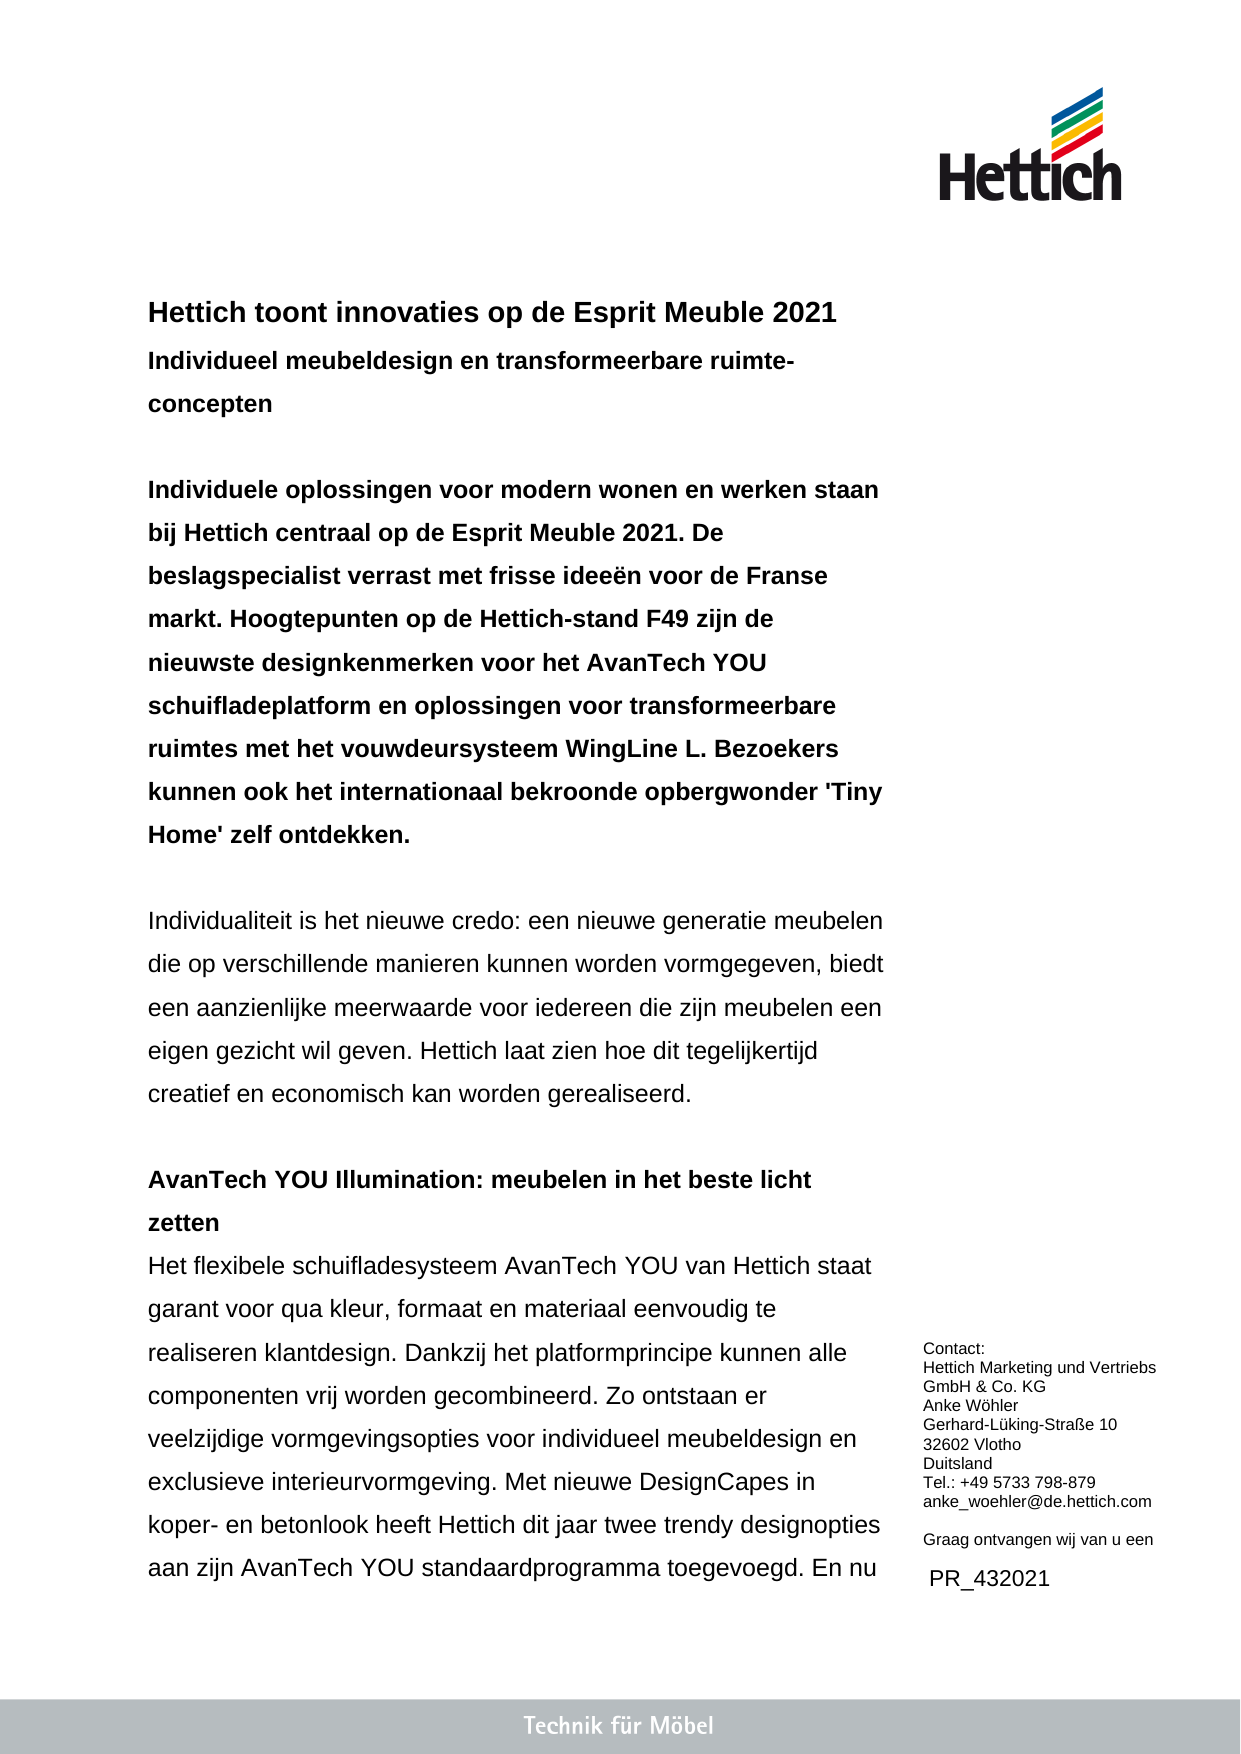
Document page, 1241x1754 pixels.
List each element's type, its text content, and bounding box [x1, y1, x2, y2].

text Hettich toont innovaties op de Esprit Meuble 2021 [148, 295, 886, 329]
text Individualiteit is het nieuwe credo: een nieuwe generatie meubelen die op verschillende manieren kunnen worden vormgegeven, biedt een aanzienlijke meerwaarde voor iedereen die zijn meubelen een eigen gezicht wil geven. Hettich laat zien hoe dit tegelijkertijd creatief en economisch kan worden gerealiseerd. [148, 906, 886, 1107]
text Individuele oplossingen voor modern wonen en werken staan bij Hettich centraal op de Esprit Meuble 2021. De beslagspecialist verrast met frisse ideeën voor de Franse markt. Hoogtepunten op de Hettich-stand F49 zijn de nieuwste designkenmerken voor het AvanTech YOU schuifladeplatform en oplossingen voor transformeerbare ruimtes met het vouwdeursysteem WingLine L. Bezoekers kunnen ook het internationaal bekroonde opbergwonder 'Tiny Home' zelf ontdekken. [148, 475, 886, 849]
text Individueel meubeldesign en transformeerbare ruimte-concepten [148, 346, 886, 417]
text AvanTech YOU Illumination: meubelen in het beste licht zetten [148, 1165, 886, 1237]
picture [0, 6, 1241, 263]
picture [0, 1636, 1241, 1754]
